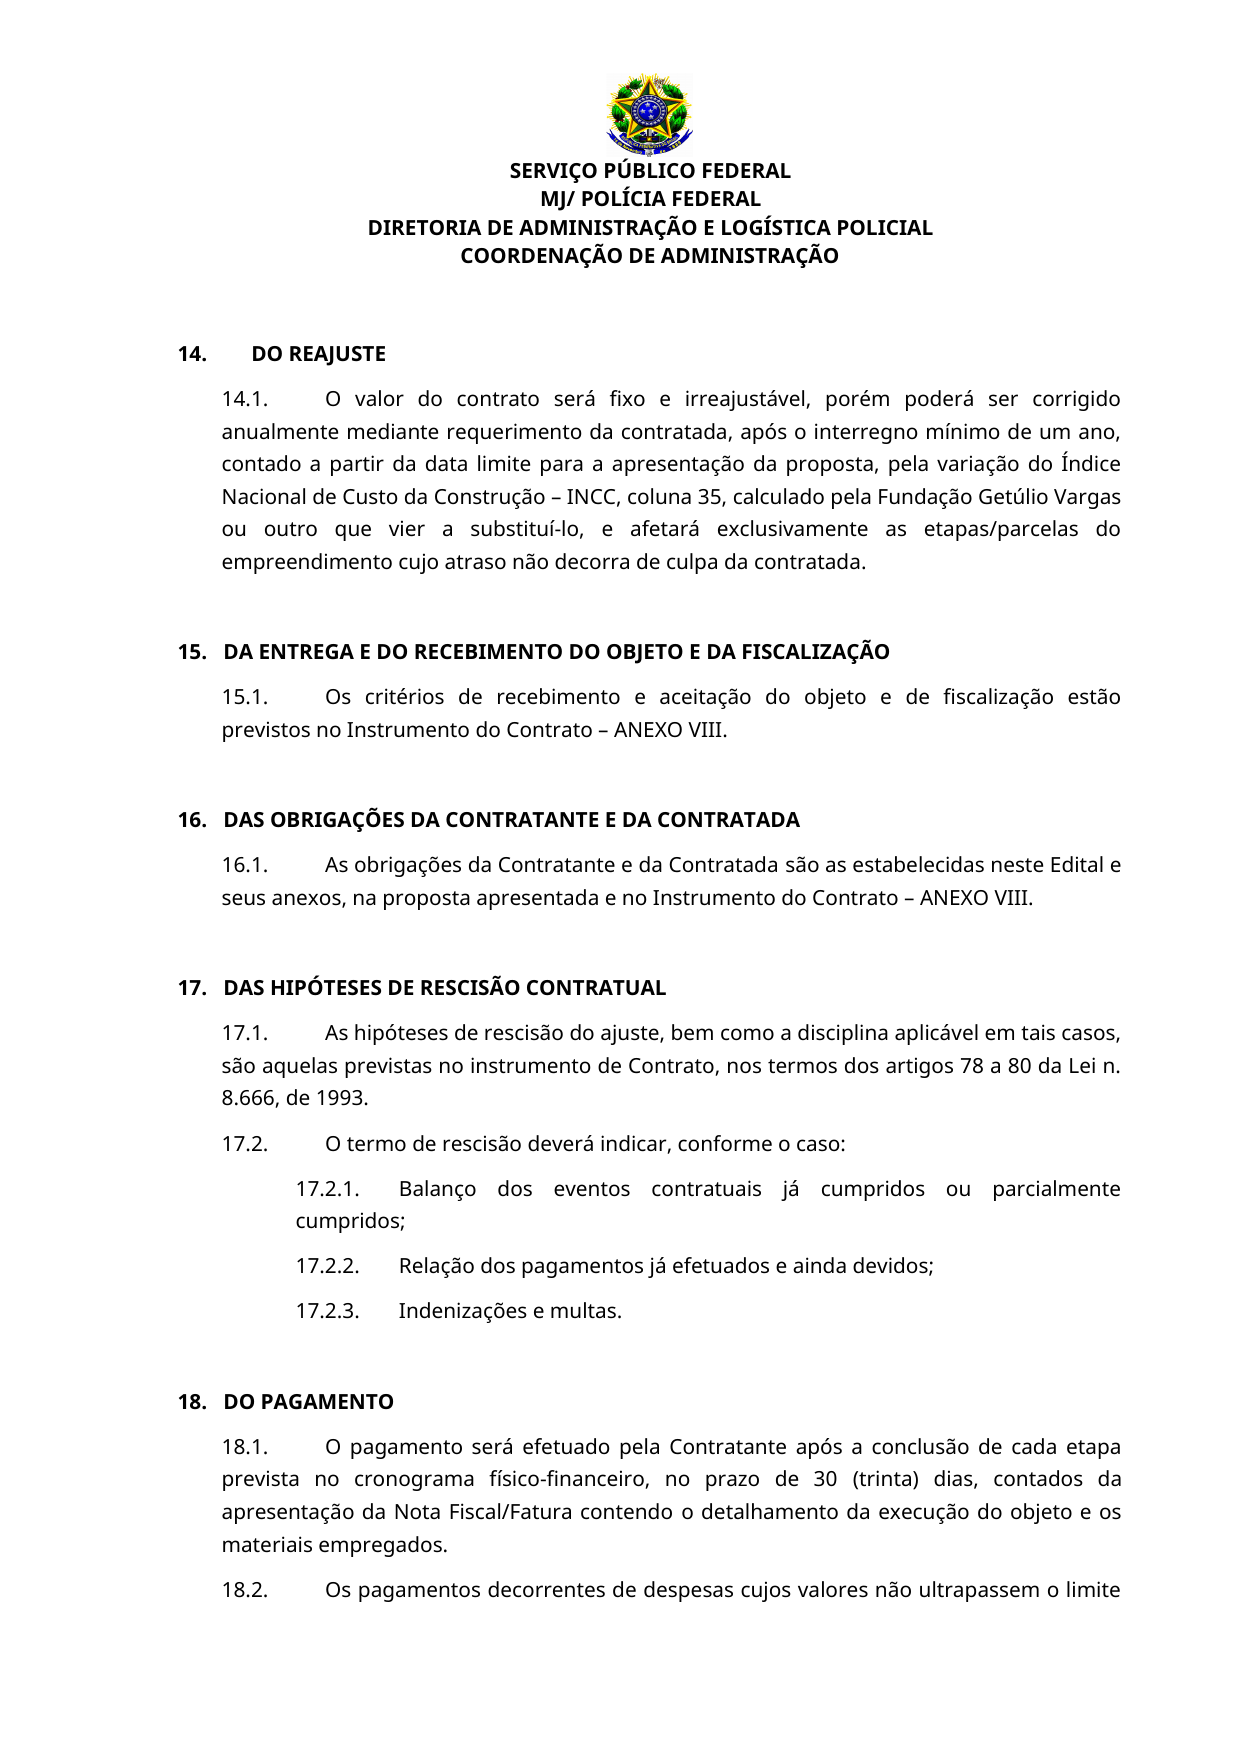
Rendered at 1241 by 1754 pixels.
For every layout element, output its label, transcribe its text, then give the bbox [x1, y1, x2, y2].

list DO PAGAMENTO [177, 1387, 1122, 1415]
list DA ENTREGA E DO RECEBIMENTO DO OBJETO E DA FISCALIZAÇÃO [177, 637, 1122, 666]
list Indenizações e multas. [295, 1297, 1122, 1325]
list DAS HIPÓTESES DE RESCISÃO CONTRATUAL [177, 973, 1122, 1002]
list Relação dos pagamentos já efetuados e ainda devidos; [295, 1251, 1122, 1280]
list O valor do contrato será fixo e irreajustável, porém poderá ser corrigido anualmente mediante requerimento da contratada, após o interregno mínimo de um ano, contado a partir da data limite para a apresentação da proposta, pela variação do Índice Nacional de Custo da Construção – INCC, coluna 35, calculado pela Fundação Getúlio Vargas ou outro que vier a substituí-lo, e afetará exclusivamente as etapas/parcelas do empreendimento cujo atraso não decorra de culpa da contratada. [221, 384, 1122, 576]
list DO REAJUSTE [177, 339, 1122, 367]
list O pagamento será efetuado pela Contratante após a conclusão de cada etapa prevista no cronograma físico-financeiro, no prazo de 30 (trinta) dias, contados da apresentação da Nota Fiscal/Fatura contendo o detalhamento da execução do objeto e os materiais empregados. [221, 1432, 1122, 1558]
list DAS OBRIGAÇÕES DA CONTRATANTE E DA CONTRATADA [177, 805, 1122, 834]
list O termo de rescisão deverá indicar, conforme o caso: [221, 1129, 1122, 1157]
list Balanço dos eventos contratuais já cumpridos ou parcialmente cumpridos; [295, 1174, 1122, 1235]
picture [606, 73, 693, 157]
list As hipóteses de rescisão do ajuste, bem como a disciplina aplicável em tais casos, são aquelas previstas no instrumento de Contrato, nos termos dos artigos 78 a 80 da Lei n. 8.666, de 1993. [221, 1018, 1122, 1112]
list Os critérios de recebimento e aceitação do objeto e de fiscalização estão previstos no Instrumento do Contrato – ANEXO VIII. [221, 682, 1122, 743]
list As obrigações da Contratante e da Contratada são as estabelecidas neste Edital e seus anexos, na proposta apresentada e no Instrumento do Contrato – ANEXO VIII. [221, 850, 1122, 911]
